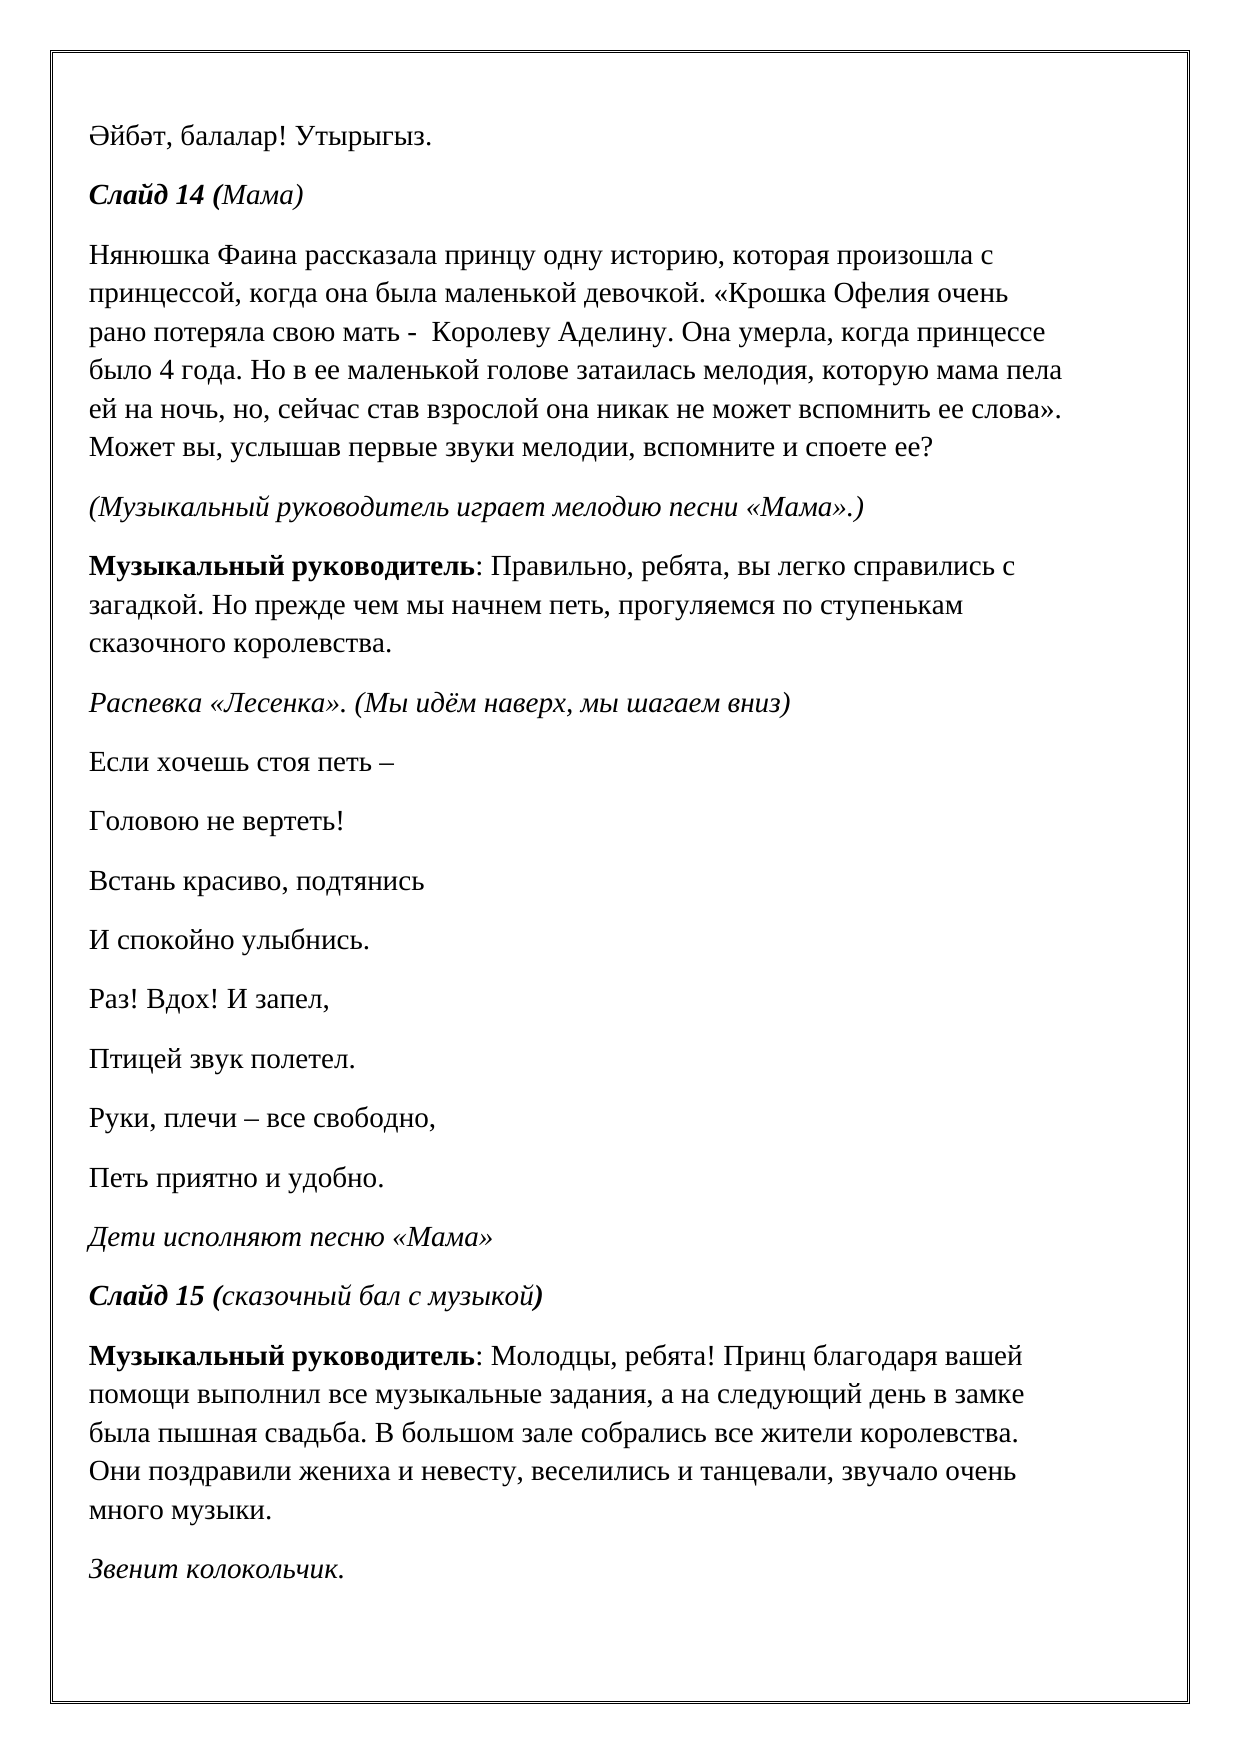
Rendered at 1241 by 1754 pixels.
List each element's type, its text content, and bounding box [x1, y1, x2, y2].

text Птицей звук полетел. [88, 1041, 1063, 1074]
text Петь приятно и удобно. [88, 1160, 1063, 1193]
text Если хочешь стоя петь – [88, 744, 1063, 778]
text Музыкальный руководитель: Молодцы, ребята! Принц благодаря вашей помощи выполнил все музыкальные задания, а на следующий день в замке была пышная свадьба. В большом зале собрались все жители королевства. Они поздравили жениха и невесту, веселились и танцевали, звучало очень много музыки. [88, 1338, 1063, 1526]
text Музыкальный руководитель: Правильно, ребята, вы легко справились с загадкой. Но прежде чем мы начнем петь, прогуляемся по ступенькам сказочного королевства. [88, 548, 1063, 659]
text И спокойно улыбнись. [88, 922, 1063, 956]
text Раз! Вдох! И запел, [88, 982, 1063, 1015]
text Слайд 15 (сказочный бал с музыкой) [88, 1278, 1063, 1312]
text Распевка «Лесенка». (Мы идём наверх, мы шагаем вниз) [88, 685, 1063, 718]
text Встань красиво, подтянись [88, 863, 1063, 896]
text Головою не вертеть! [88, 803, 1063, 837]
text Слайд 14 (Мама) [88, 177, 1063, 211]
text Дети исполняют песню «Мама» [88, 1219, 1063, 1253]
text (Музыкальный руководитель играет мелодию песни «Мама».) [88, 489, 1063, 522]
text Звенит колокольчик. [88, 1551, 1063, 1585]
text Руки, плечи – все свободно, [88, 1100, 1063, 1134]
text Әйбәт, балалар! Утырыгыз. [88, 118, 1063, 152]
text Нянюшка Фаина рассказала принцу одну историю, которая произошла с принцессой, когда она была маленькой девочкой. «Крошка Офелия очень рано потеряла свою мать - Королеву Аделину. Она умерла, когда принцессе было 4 года. Но в ее маленькой голове затаилась мелодия, которую мама пела ей на ночь, но, сейчас став взрослой она никак не может вспомнить ее слова». Может вы, услышав первые звуки мелодии, вспомните и споете ее? [88, 237, 1063, 463]
